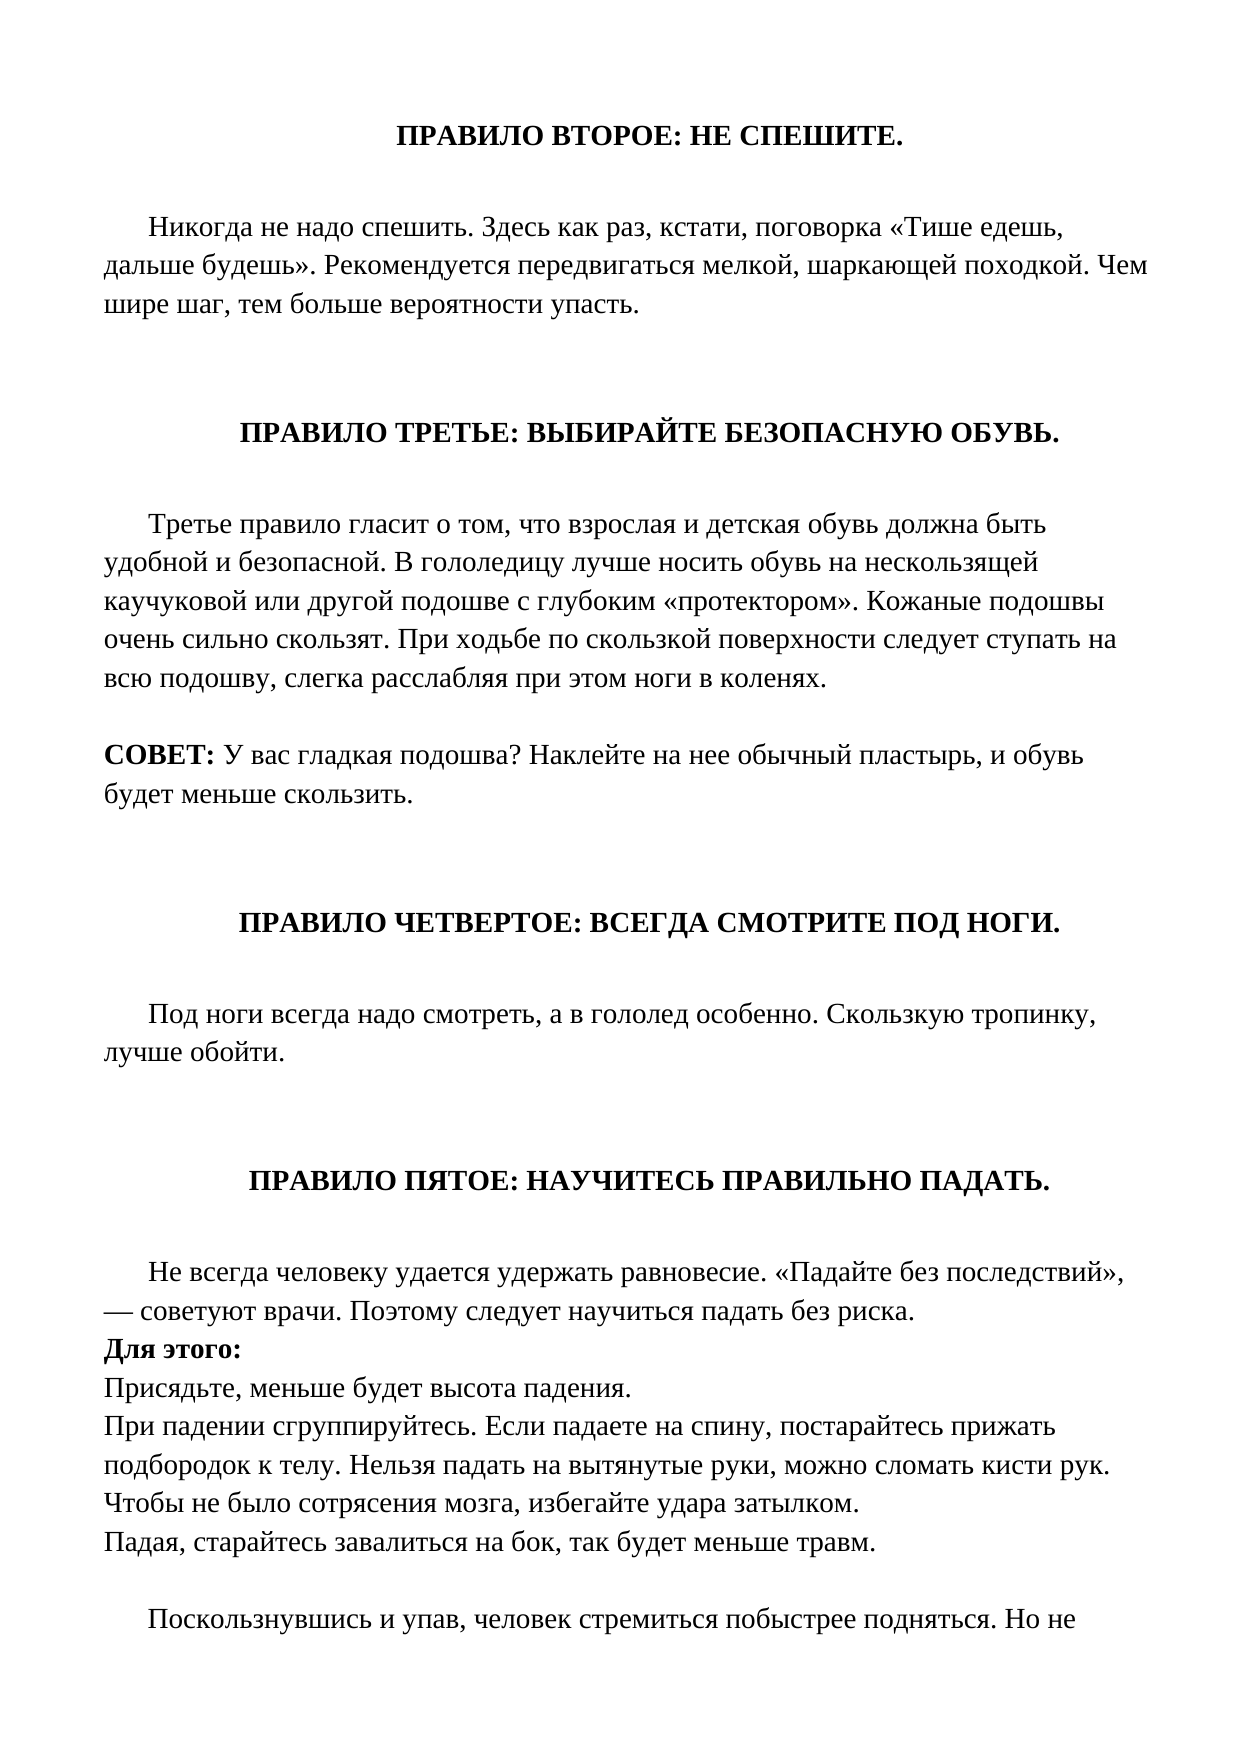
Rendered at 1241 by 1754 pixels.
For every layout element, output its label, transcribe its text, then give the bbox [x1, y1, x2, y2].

text ПРАВИЛО ВТОРОЕ: НЕ СПЕШИТЕ. [103, 118, 1152, 184]
text ПРАВИЛО ТРЕТЬЕ: ВЫБИРАЙТЕ БЕЗОПАСНУЮ ОБУВЬ. [103, 415, 1152, 481]
text ПРАВИЛО ПЯТОЕ: НАУЧИТЕСЬ ПРАВИЛЬНО ПАДАТЬ. [103, 1163, 1152, 1229]
text Никогда не надо спешить. Здесь как раз, кстати, поговорка «Тише едешь, дальше будешь». Рекомендуется передвигаться мелкой, шаркающей походкой. Чем шире шаг, тем больше вероятности упасть. [103, 209, 1152, 390]
text Третье правило гласит о том, что взрослая и детская обувь должна быть удобной и безопасной. В гололедицу лучше носить обувь на нескользящей каучуковой или другой подошве с глубоким «протектором». Кожаные подошвы очень сильно скользят. При ходьбе по скользкой поверхности следует ступать на всю подошву, слегка расслабляя при этом ноги в коленях. СОВЕТ: У вас гладкая подошва? Наклейте на нее обычный пластырь, и обувь будет меньше скользить. [103, 506, 1152, 880]
text ПРАВИЛО ЧЕТВЕРТОЕ: ВСЕГДА СМОТРИТЕ ПОД НОГИ. [103, 905, 1152, 971]
text Под ноги всегда надо смотреть, а в гололед особенно. Скользкую тропинку, лучше обойти. [103, 996, 1152, 1138]
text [103, 1254, 1152, 1635]
